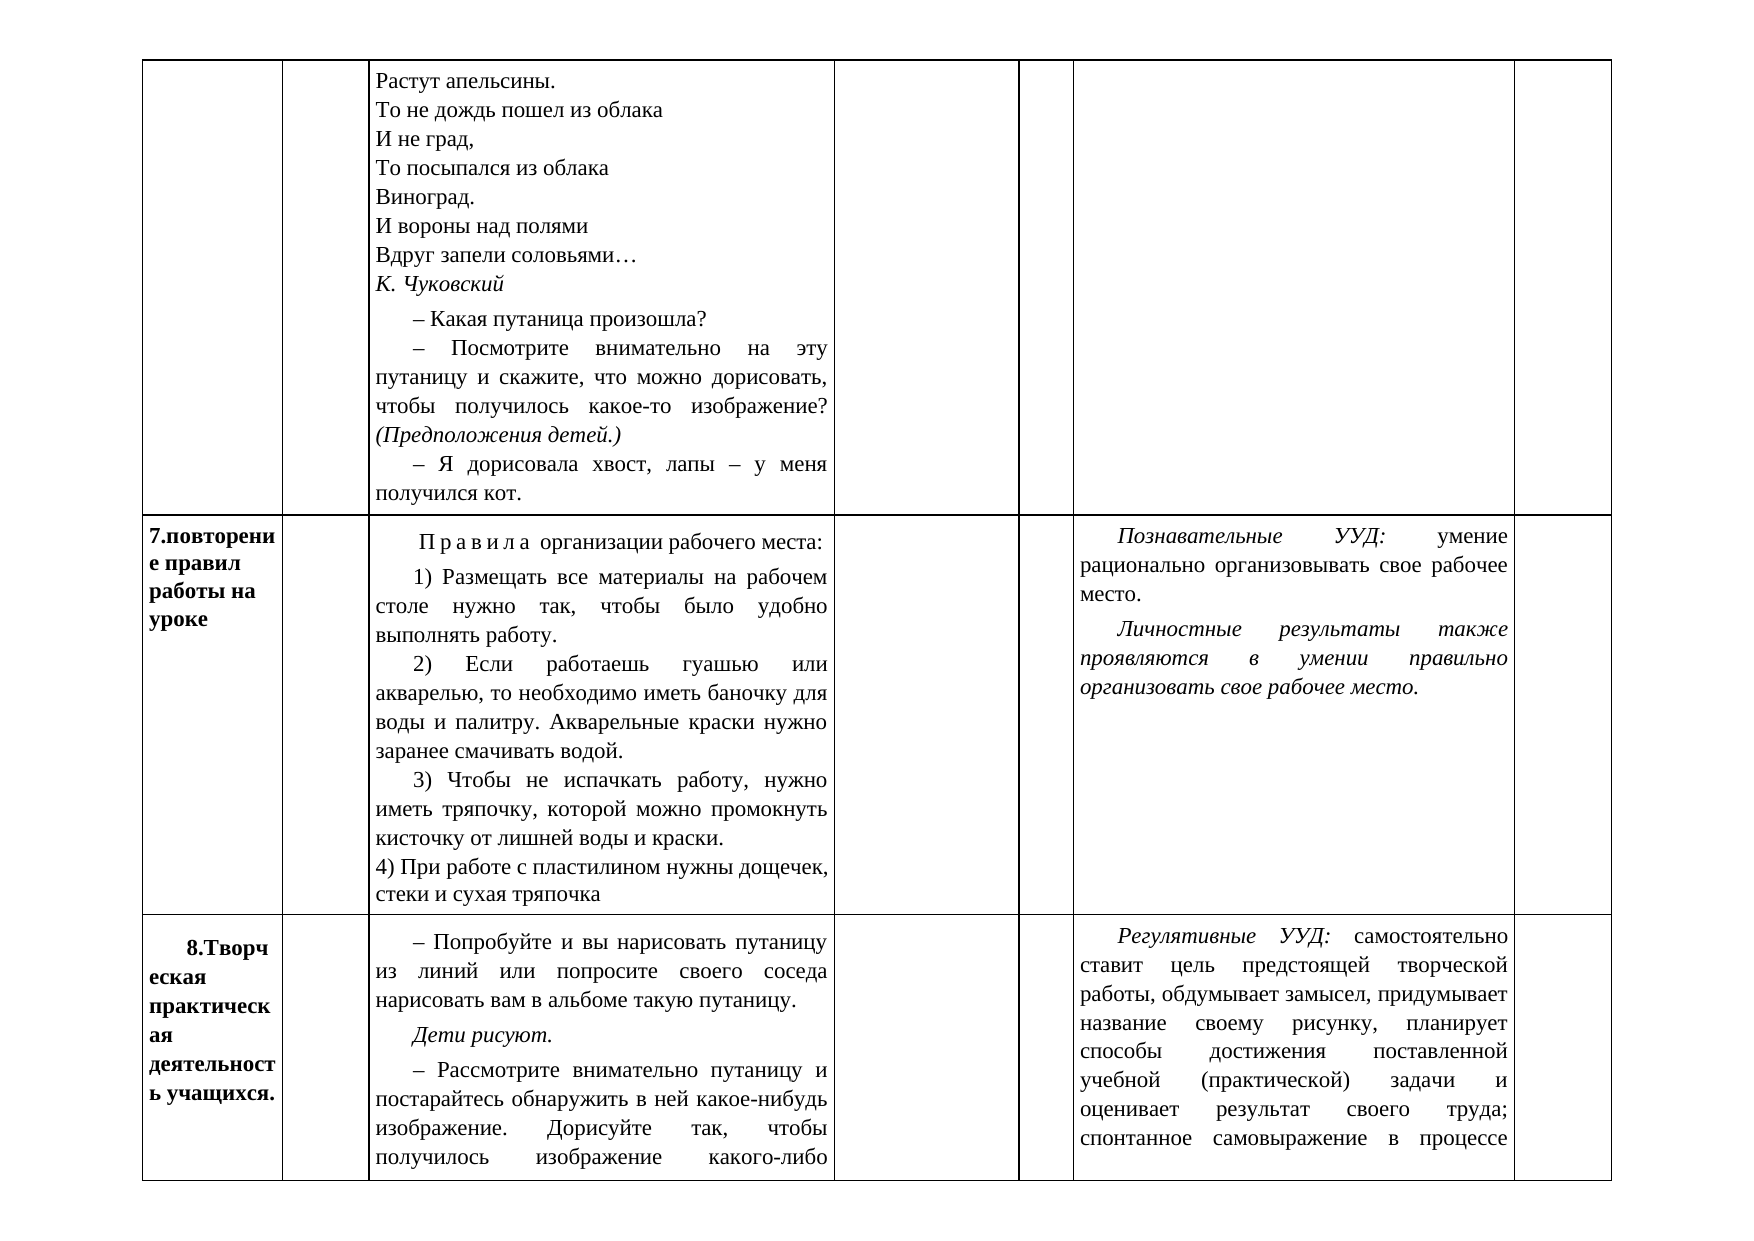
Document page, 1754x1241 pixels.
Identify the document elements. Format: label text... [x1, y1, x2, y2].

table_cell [1020, 61, 1073, 514]
table_cell [835, 61, 1018, 514]
table_cell [283, 915, 368, 1180]
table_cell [370, 61, 834, 514]
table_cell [143, 61, 282, 514]
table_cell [1074, 915, 1514, 1180]
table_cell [370, 915, 834, 1180]
table_cell [1515, 516, 1611, 914]
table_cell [1515, 61, 1611, 514]
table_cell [1074, 61, 1514, 514]
table_cell Правила организации рабочего места: 1) Размещать все материалы на рабочем столе нужно так, чтобы было удобно выполнять работу. 2) Если работаешь гуашью или акварелью, то необходимо иметь баночку для воды и палитру. Акварельные краски нужно заранее смачивать водой. 3) Чтобы не испачкать работу, нужно иметь тряпочку, которой можно промокнуть кисточку от лишней воды и краски. 4) При работе с пластилином нужны дощечек, стеки и сухая тряпочка [370, 516, 834, 914]
table_cell [835, 915, 1018, 1180]
table_cell [1020, 915, 1073, 1180]
table_cell [283, 61, 368, 514]
table_cell [1515, 915, 1611, 1180]
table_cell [143, 915, 282, 1180]
table_cell [1020, 516, 1073, 914]
table_cell 7.повторение правил работы на уроке [143, 516, 282, 914]
table_cell [283, 516, 368, 914]
table_cell [835, 516, 1018, 914]
table_cell Познавательные УУД: умение рационально организовывать свое рабочее место. Личностные результаты также проявляются в умении правильно организовать свое рабочее место. [1074, 516, 1514, 914]
